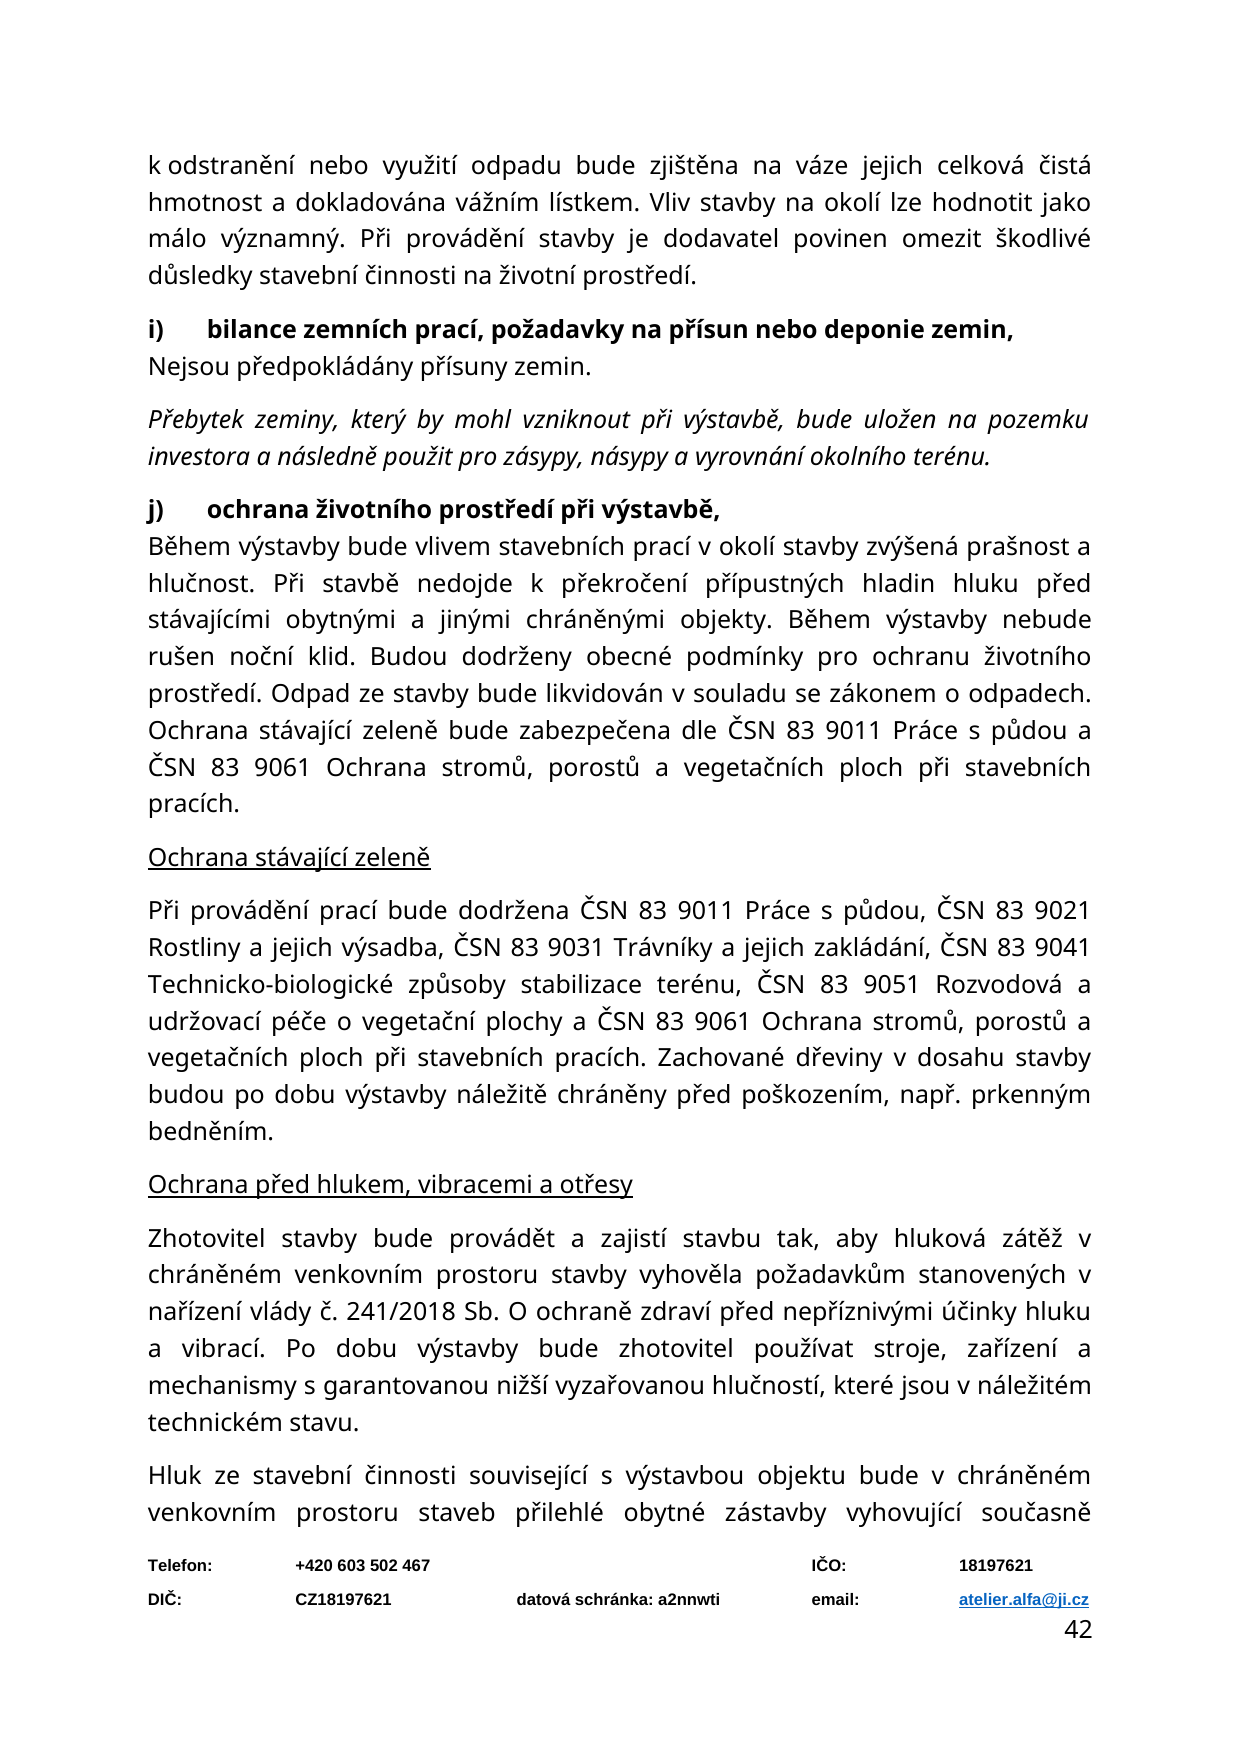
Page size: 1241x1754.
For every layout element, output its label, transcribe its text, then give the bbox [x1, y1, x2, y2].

text Zhotovitel stavby bude provádět a zajistí stavbu tak, aby hluková zátěž v chráněném venkovním prostoru stavby vyhověla požadavkům stanovených v nařízení vlády č. 241/2018 Sb. O ochraně zdraví před nepříznivými účinky hluku a vibrací. Po dobu výstavby bude zhotovitel používat stroje, zařízení a mechanismy s garantovanou nižší vyzařovanou hlučností, které jsou v náležitém technickém stavu. [148, 1220, 1093, 1438]
text Během výstavby bude vlivem stavebních prací v okolí stavby zvýšená prašnost a hlučnost. Při stavbě nedojde k překročení přípustných hladin hluku před stávajícími obytnými a jinými chráněnými objekty. Během výstavby nebude rušen noční klid. Budou dodrženy obecné podmínky pro ochranu životního prostředí. Odpad ze stavby bude likvidován v souladu se zákonem o odpadech. Ochrana stávající zeleně bude zabezpečena dle ČSN 83 9011 Práce s půdou a ČSN 83 9061 Ochrana stromů, porostů a vegetačních ploch při stavebních pracích. [148, 528, 1093, 820]
subtitle ochrana životního prostředí při výstavbě, [148, 492, 1093, 526]
text Při provádění prací bude dodržena ČSN 83 9011 Práce s půdou, ČSN 83 9021 Rostliny a jejich výsadba, ČSN 83 9031 Trávníky a jejich zakládání, ČSN 83 9041 Technicko-biologické způsoby stabilizace terénu, ČSN 83 9051 Rozvodová a udržovací péče o vegetační plochy a ČSN 83 9061 Ochrana stromů, porostů a vegetačních ploch při stavebních pracích. Zachované dřeviny v dosahu stavby budou po dobu výstavby náležitě chráněny před poškozením, např. prkenným bedněním. [148, 893, 1093, 1147]
text Ochrana před hlukem, vibracemi a otřesy [148, 1167, 1093, 1201]
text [148, 1458, 1093, 1528]
subtitle bilance zemních prací, požadavky na přísun nebo deponie zemin, [148, 311, 1093, 345]
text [148, 148, 1093, 292]
text Přebytek zeminy, který by mohl vzniknout při výstavbě, bude uložen na pozemku investora a následně použit pro zásypy, násypy a vyrovnání okolního terénu. [148, 402, 1093, 472]
text Nejsou předpokládány přísuny zemin. [148, 348, 1093, 382]
text Ochrana stávající zeleně [148, 839, 1093, 873]
